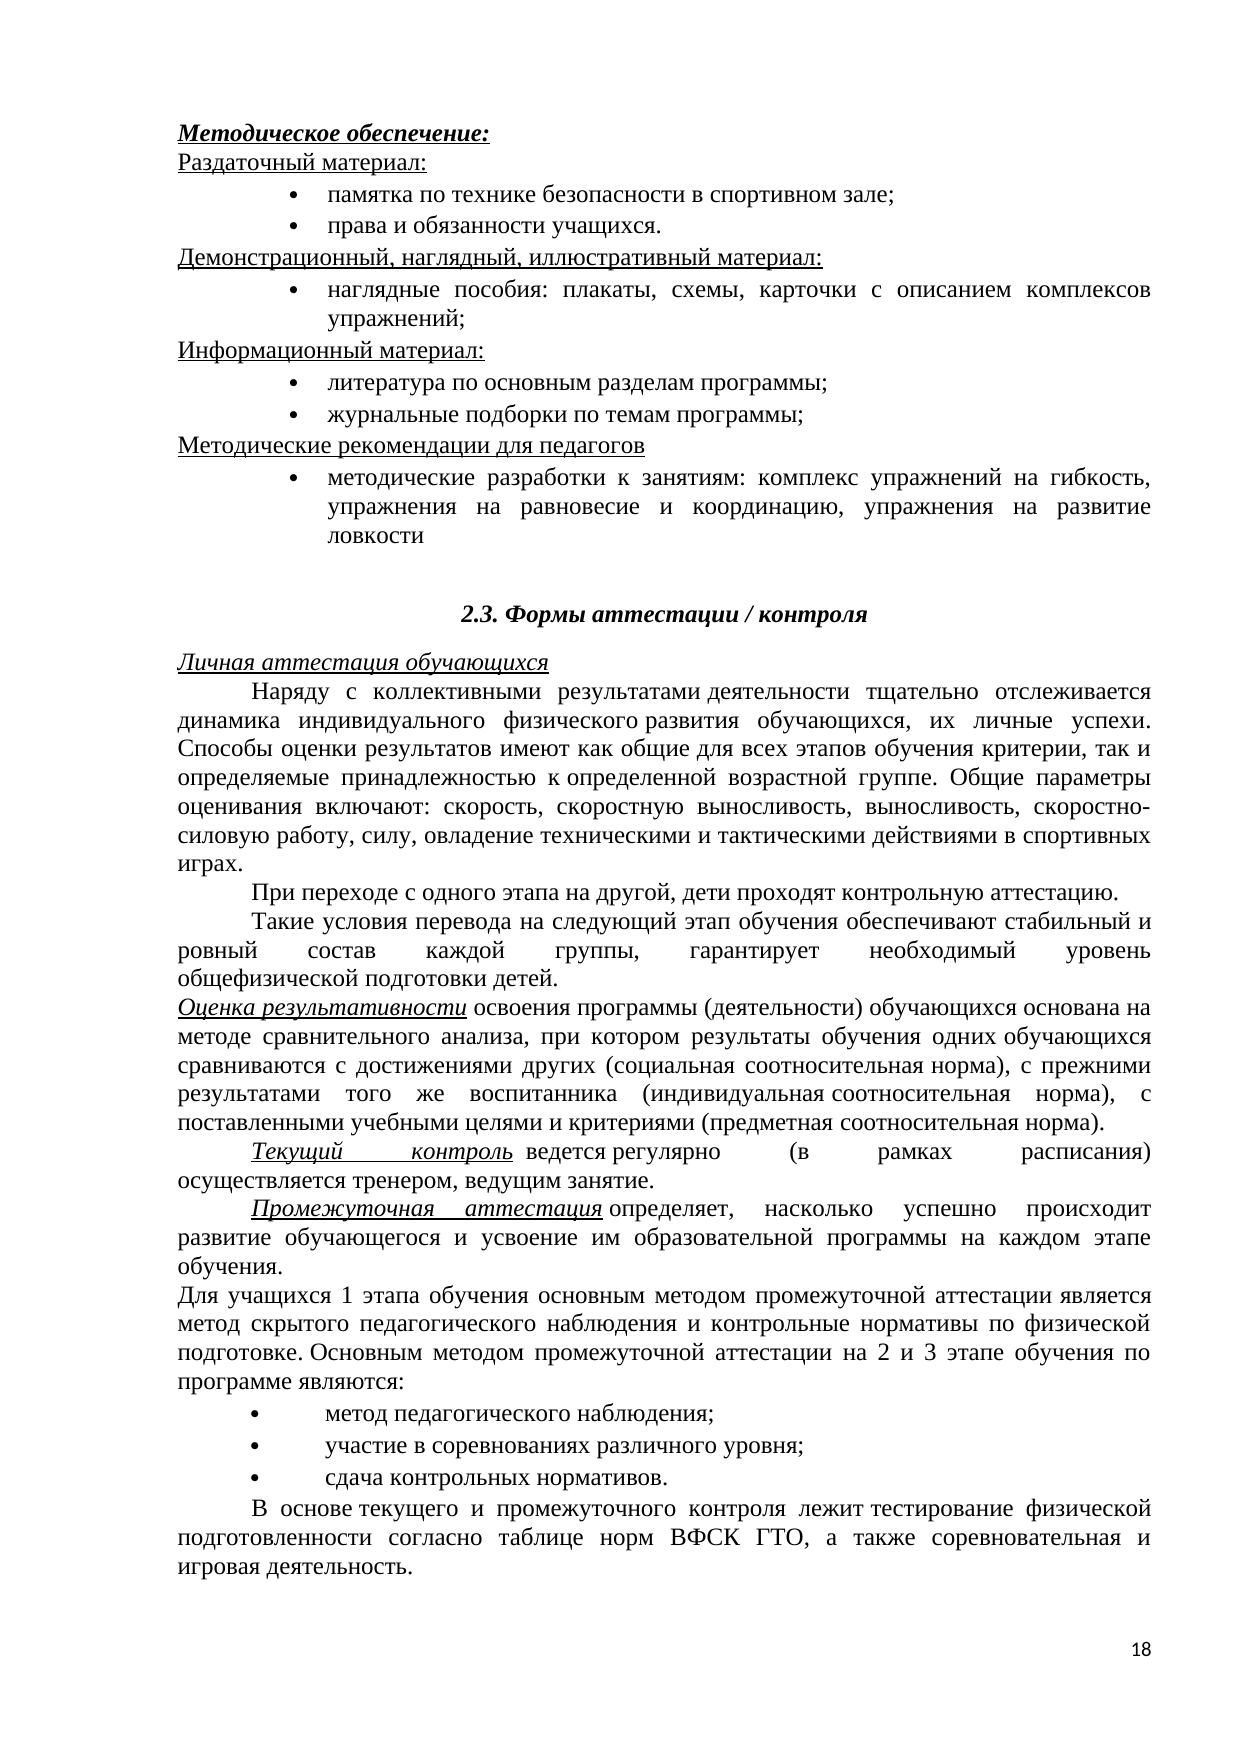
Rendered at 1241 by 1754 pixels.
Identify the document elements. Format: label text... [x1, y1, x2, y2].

list журнальные подборки по темам программы; [290, 399, 1152, 427]
list сдача контрольных нормативов. [177, 1462, 1152, 1490]
text 2.3. Формы аттестации / контроля [177, 599, 1152, 628]
text Такие условия перевода на следующий этап обучения обеспечивают стабильный и ровный состав каждой группы, гарантирует необходимый уровень общефизической подготовки детей. [177, 906, 1152, 992]
list литература по основным разделам программы; [290, 367, 1152, 396]
list участие в соревнованиях различного уровня; [177, 1430, 1152, 1458]
list права и обязанности учащихся. [290, 211, 1152, 239]
text Оценка результативности освоения программы (деятельности) обучающихся основана на методе сравнительного анализа, при котором результаты обучения одних обучающихся сравниваются с достижениями других (социальная соотносительная норма), с прежними результатами того же воспитанника (индивидуальная соотносительная норма), с поставленными учебными целями и критериями (предметная соотносительная норма). [177, 992, 1152, 1136]
text Раздаточный материал: [177, 147, 1152, 176]
text При переходе с одного этапа на другой, дети проходят контрольную аттестацию. [177, 877, 1152, 906]
text Промежуточная аттестация определяет, насколько успешно происходит развитие обучающегося и усвоение им образовательной программы на каждом этапе обучения. [177, 1193, 1152, 1280]
text Личная аттестация обучающихся [177, 647, 1152, 676]
text Демонстрационный, наглядный, иллюстративный материал: [177, 242, 1152, 271]
list наглядные пособия: плакаты, схемы, карточки с описанием комплексов упражнений; [290, 274, 1152, 332]
text Методические рекомендации для педагогов [177, 431, 1152, 459]
text Для учащихся 1 этапа обучения основным методом промежуточной аттестации является метод скрытого педагогического наблюдения и контрольные нормативы по физической подготовке. Основным методом промежуточной аттестации на 2 и 3 этапе обучения по программе являются: [177, 1280, 1152, 1395]
list памятка по технике безопасности в спортивном зале; [290, 179, 1152, 207]
text Информационный материал: [177, 335, 1152, 364]
text В основе текущего и промежуточного контроля лежит тестирование физической подготовленности согласно таблице норм ВФСК ГТО, а также соревновательная и игровая деятельность. [177, 1493, 1152, 1580]
text Методическое обеспечение: [177, 118, 1152, 147]
text Наряду с коллективными результатами деятельности тщательно отслеживается динамика индивидуального физического развития обучающихся, их личные успехи. Способы оценки результатов имеют как общие для всех этапов обучения критерии, так и определяемые принадлежностью к определенной возрастной группе. Общие параметры оценивания включают: скорость, скоростную выносливость, выносливость, скоростно-силовую работу, силу, овладение техническими и тактическими действиями в спортивных играх. [177, 676, 1152, 877]
list метод педагогического наблюдения; [177, 1398, 1152, 1427]
list методические разработки к занятиям: комплекс упражнений на гибкость, упражнения на равновесие и координацию, упражнения на развитие ловкости [290, 462, 1152, 549]
text Текущий контроль ведется регулярно (в рамках расписания) осуществляется тренером, ведущим занятие. [177, 1136, 1152, 1193]
